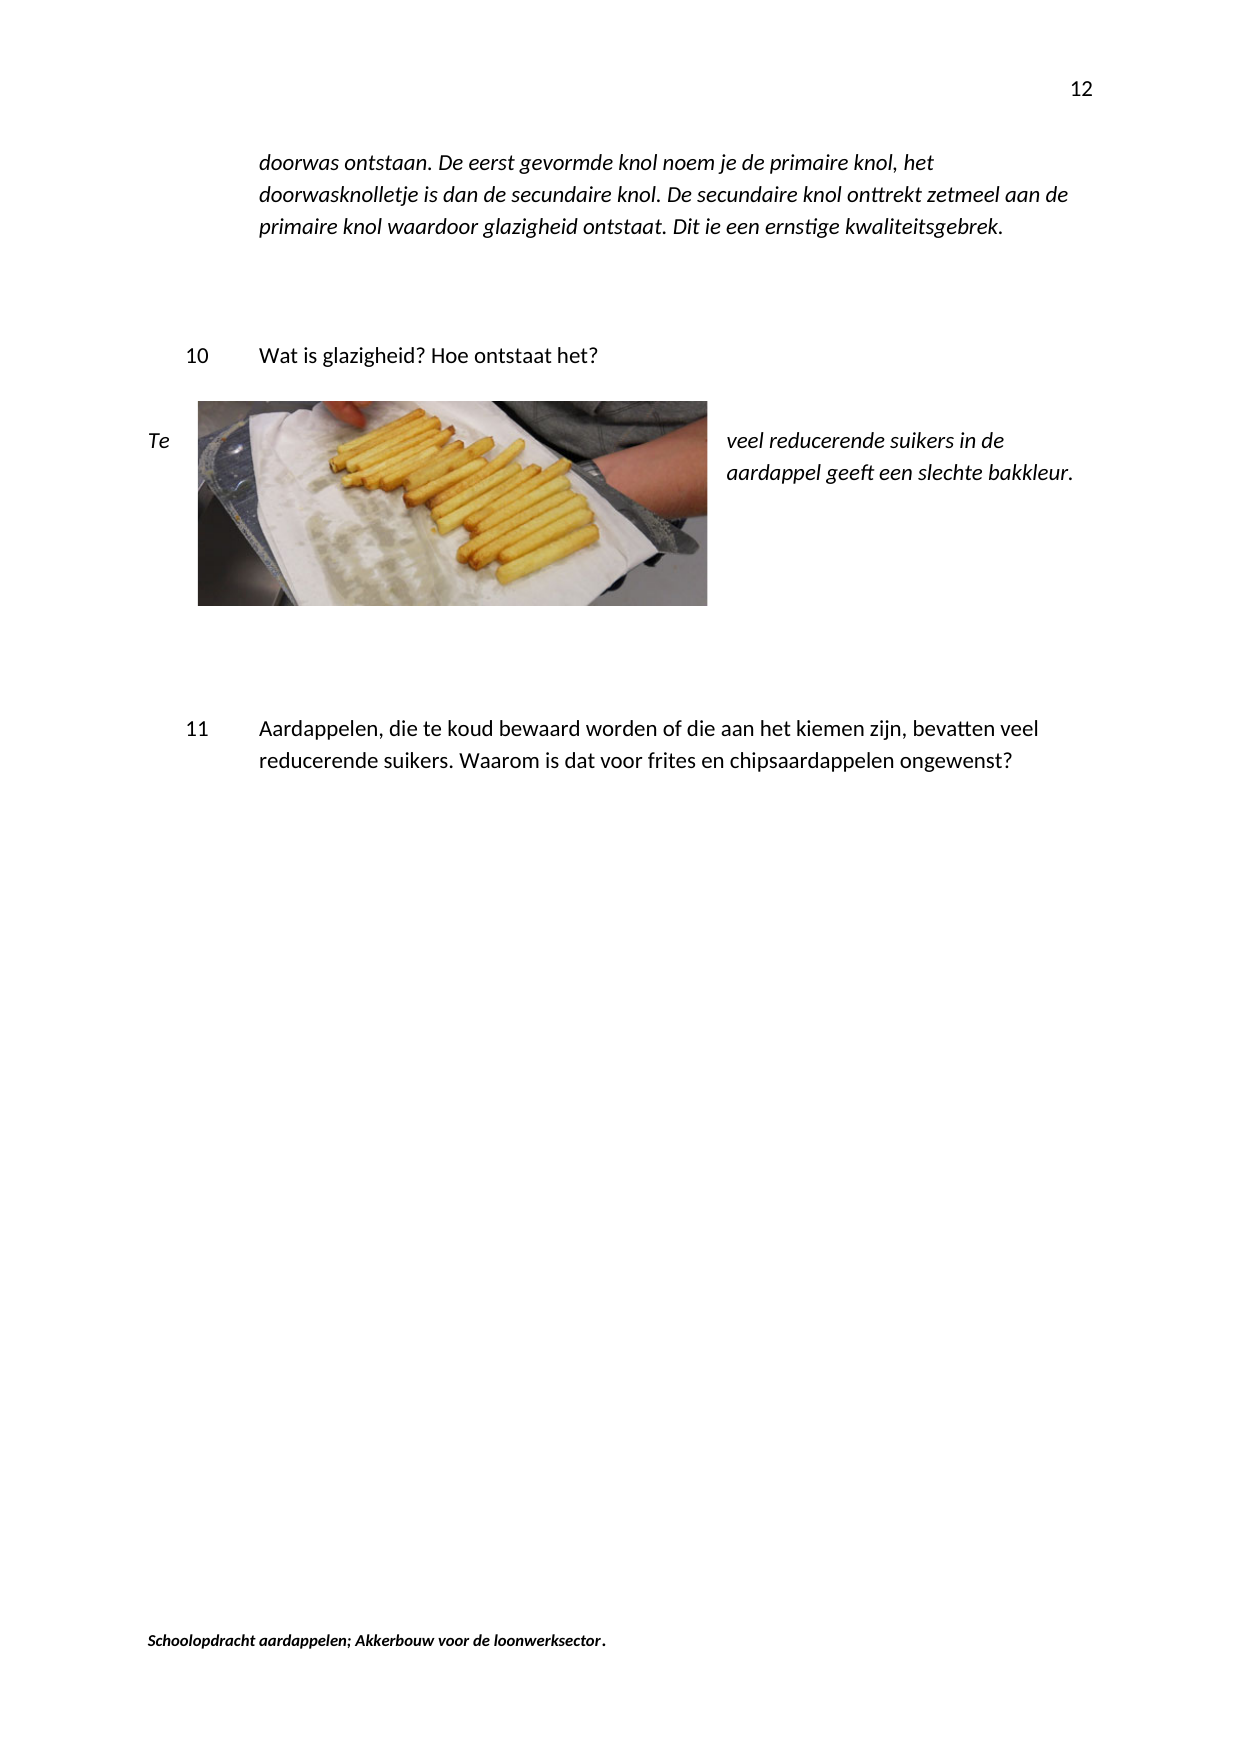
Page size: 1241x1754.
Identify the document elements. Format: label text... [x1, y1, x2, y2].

text Te veel reducerende suikers in de aardappel geeft een slechte bakkleur. [708, 426, 1093, 486]
picture [197, 401, 708, 606]
list Aardappelen, die te koud bewaard worden of die aan het kiemen zijn, bevatten veel reducerende suikers. Waarom is dat voor frites en chipsaardappelen ongewenst? [185, 714, 1093, 774]
list Wat is glazigheid? Hoe ontstaat het? [185, 341, 1093, 369]
